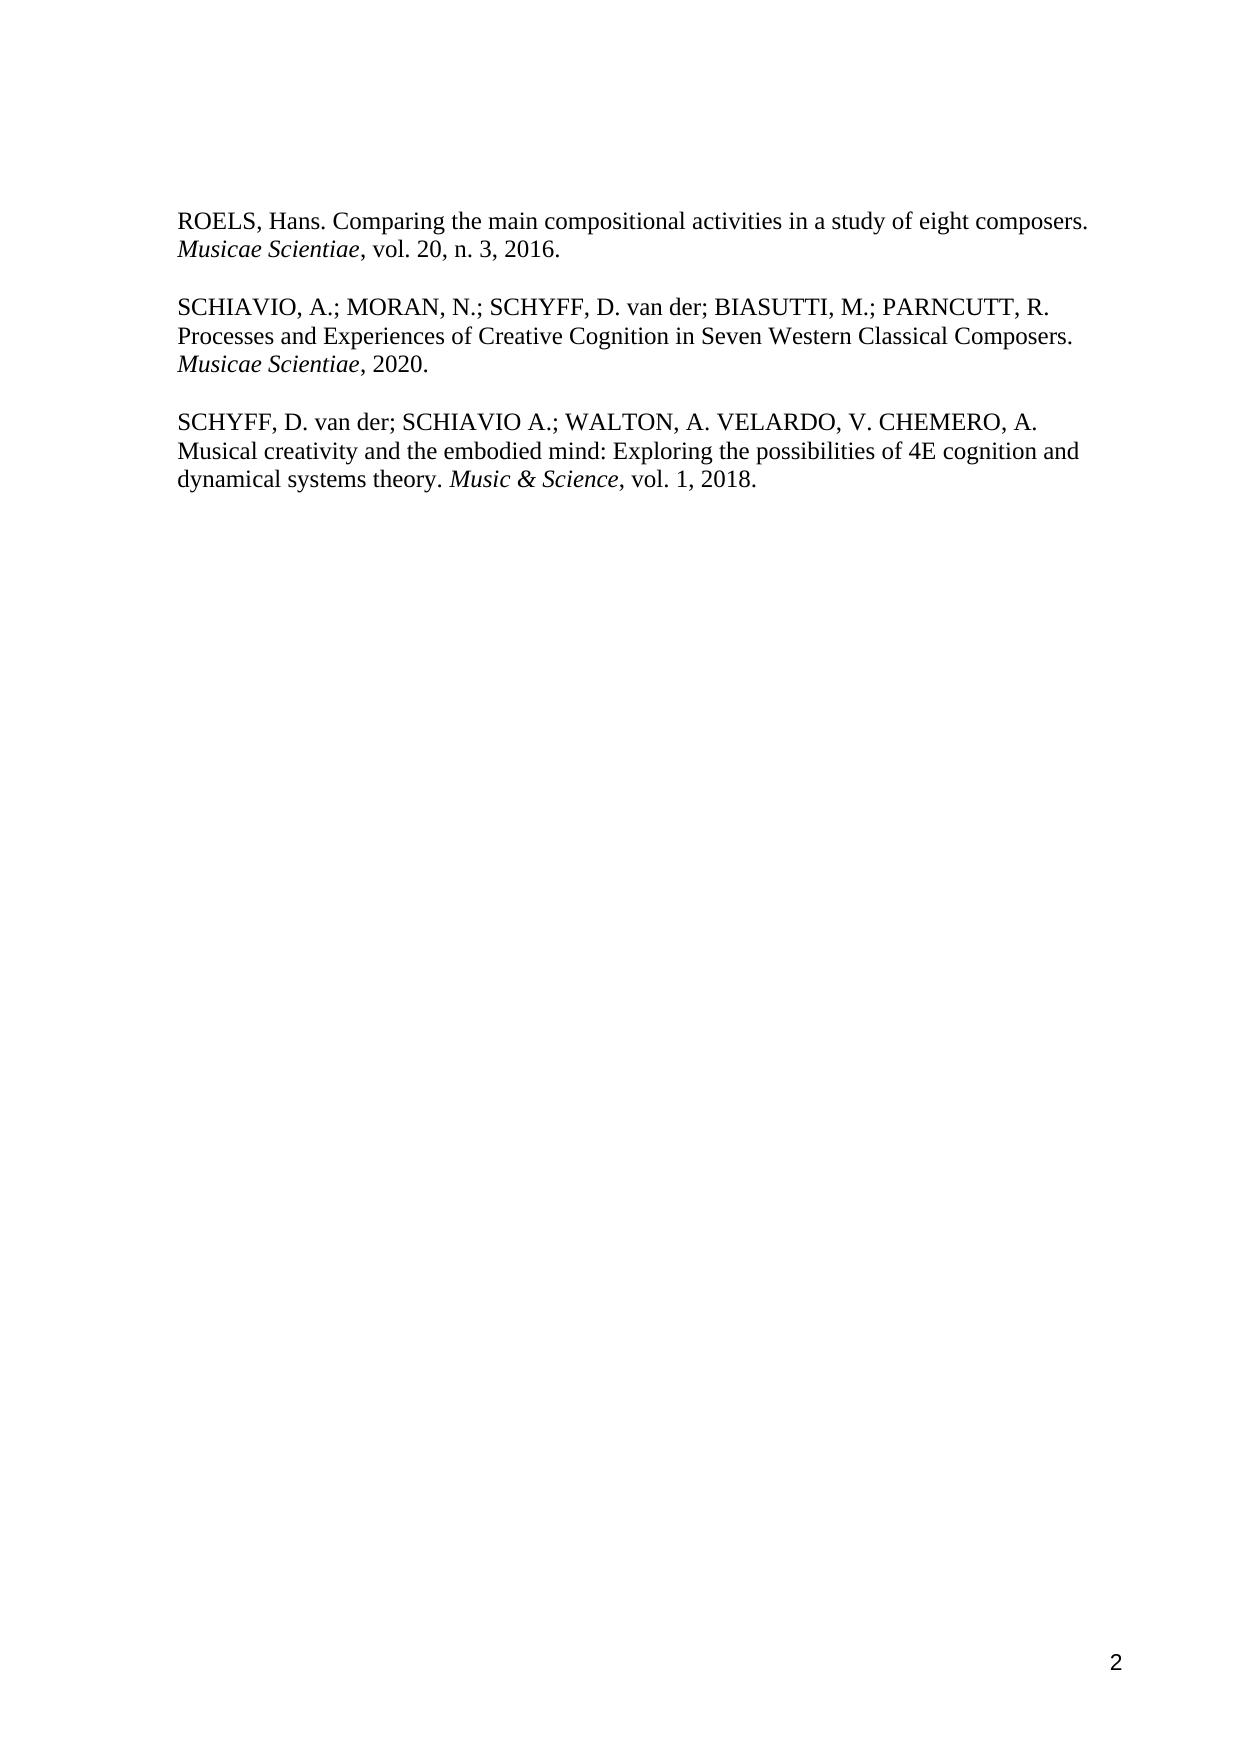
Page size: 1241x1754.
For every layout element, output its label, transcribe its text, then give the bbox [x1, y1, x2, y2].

text ROELS, Hans. Comparing the main compositional activities in a study of eight composers. Musicae Scientiae, vol. 20, n. 3, 2016. [177, 206, 1122, 263]
text SCHYFF, D. van der; SCHIAVIO A.; WALTON, A. VELARDO, V. CHEMERO, A. Musical creativity and the embodied mind: Exploring the possibilities of 4E cognition and dynamical systems theory. Music & Science, vol. 1, 2018. [177, 407, 1122, 493]
text SCHIAVIO, A.; MORAN, N.; SCHYFF, D. van der; BIASUTTI, M.; PARNCUTT, R. Processes and Experiences of Creative Cognition in Seven Western Classical Composers. Musicae Scientiae, 2020. [177, 292, 1122, 378]
